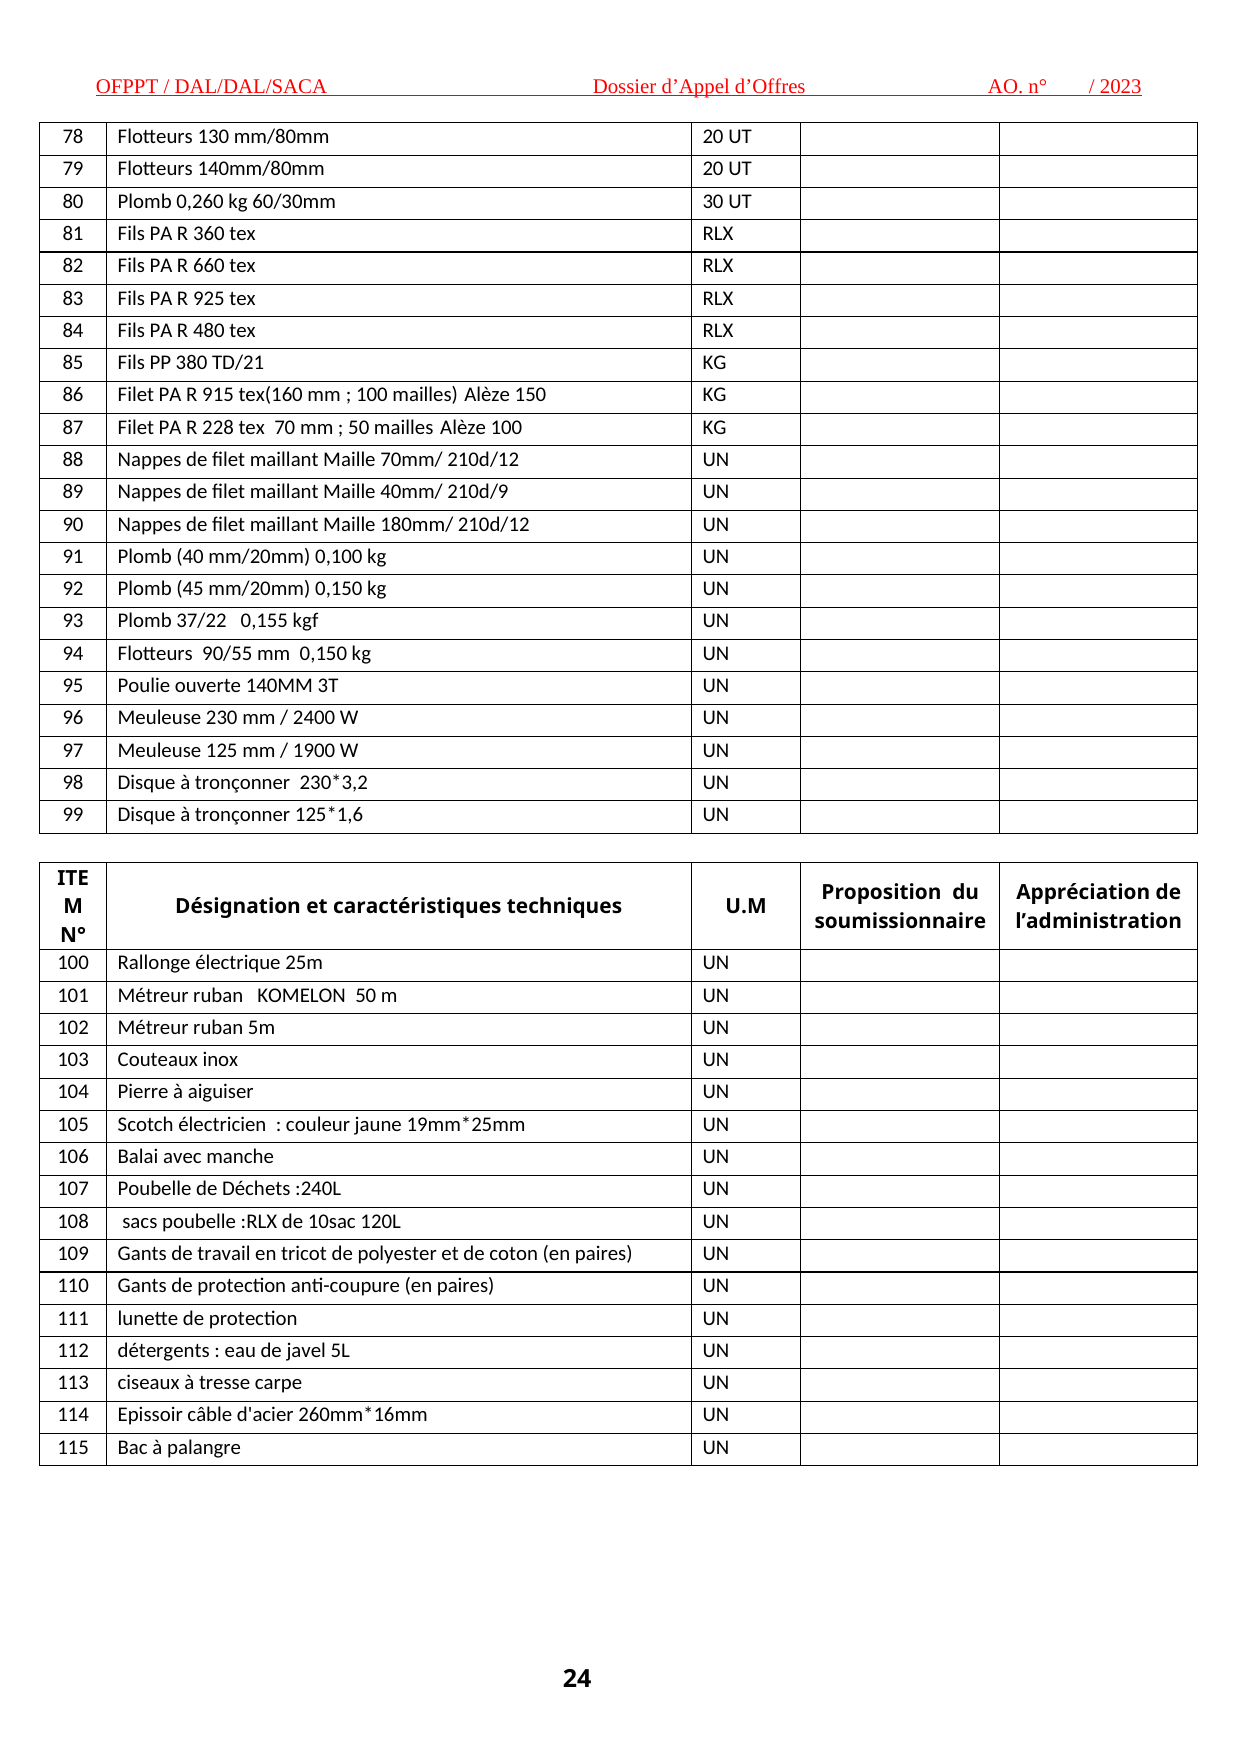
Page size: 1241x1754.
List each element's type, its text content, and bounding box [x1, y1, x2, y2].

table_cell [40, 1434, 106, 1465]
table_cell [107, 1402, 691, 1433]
table_cell 96 [40, 705, 106, 736]
table_cell UN [692, 982, 800, 1013]
table_cell UN [692, 1014, 800, 1045]
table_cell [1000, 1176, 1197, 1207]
table_cell [801, 1014, 999, 1045]
table_cell [801, 1079, 999, 1110]
table_cell [801, 543, 999, 574]
table_cell UN [692, 575, 800, 607]
table_cell 100 [40, 950, 106, 981]
table_cell Nappes de filet maillant Maille 40mm/ 210d/9 [107, 479, 691, 510]
table_cell Pierre à aiguiser [107, 1079, 691, 1110]
table_cell [1000, 737, 1197, 768]
table_header Proposition du soumissionnaire [801, 863, 999, 948]
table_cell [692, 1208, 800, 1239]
table_cell UN [692, 608, 800, 639]
table_cell [1000, 1046, 1197, 1078]
table_cell 30 UT [692, 188, 800, 219]
table_cell [1000, 253, 1197, 284]
table_cell [801, 640, 999, 671]
table_cell [1000, 123, 1197, 154]
table_cell UN [692, 479, 800, 510]
table_cell [801, 672, 999, 703]
table_cell [801, 705, 999, 736]
table_cell Balai avec manche [107, 1143, 691, 1174]
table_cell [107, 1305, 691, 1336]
table_cell [801, 769, 999, 800]
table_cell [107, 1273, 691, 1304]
table_cell UN [692, 1079, 800, 1110]
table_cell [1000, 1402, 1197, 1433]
table_cell Nappes de filet maillant Maille 180mm/ 210d/12 [107, 511, 691, 542]
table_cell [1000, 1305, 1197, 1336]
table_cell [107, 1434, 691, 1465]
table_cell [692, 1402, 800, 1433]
table_cell Fils PA R 480 tex [107, 317, 691, 348]
table_cell Flotteurs 140mm/80mm [107, 156, 691, 187]
table_cell Plomb 0,260 kg 60/30mm [107, 188, 691, 219]
table_cell [801, 1143, 999, 1174]
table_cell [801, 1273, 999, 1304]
table_cell Scotch électricien : couleur jaune 19mm*25mm [107, 1111, 691, 1142]
table_cell 101 [40, 982, 106, 1013]
table_cell 90 [40, 511, 106, 542]
table_cell KG [692, 349, 800, 381]
table_cell [1000, 543, 1197, 574]
table_cell Plomb 37/22 0,155 kgf [107, 608, 691, 639]
table_cell UN [692, 737, 800, 768]
table_cell [801, 123, 999, 154]
table_cell Meuleuse 230 mm / 2400 W [107, 705, 691, 736]
table_cell UN [692, 1143, 800, 1174]
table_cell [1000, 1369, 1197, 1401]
table_cell 102 [40, 1014, 106, 1045]
table_cell [1000, 479, 1197, 510]
table_cell [801, 317, 999, 348]
table_cell [801, 737, 999, 768]
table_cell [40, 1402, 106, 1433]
table_cell Fils PA R 360 tex [107, 220, 691, 251]
table_cell [801, 382, 999, 413]
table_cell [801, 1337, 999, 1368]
table_header Appréciation de l’administration [1000, 863, 1197, 948]
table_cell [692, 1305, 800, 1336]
table_cell UN [692, 1176, 800, 1207]
table_cell [801, 414, 999, 445]
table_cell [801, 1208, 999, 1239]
table_cell [801, 479, 999, 510]
table_cell 79 [40, 156, 106, 187]
table_cell 105 [40, 1111, 106, 1142]
table_cell [1000, 511, 1197, 542]
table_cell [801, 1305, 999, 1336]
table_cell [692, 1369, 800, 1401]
table_cell 95 [40, 672, 106, 703]
table_cell 81 [40, 220, 106, 251]
table_header Désignation et caractéristiques techniques [107, 863, 691, 948]
table_cell [801, 982, 999, 1013]
table_cell [801, 608, 999, 639]
table_cell [1000, 769, 1197, 800]
table_cell Flotteurs 130 mm/80mm [107, 123, 691, 154]
table_cell 83 [40, 285, 106, 316]
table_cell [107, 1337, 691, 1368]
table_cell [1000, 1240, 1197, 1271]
table_cell [1000, 1111, 1197, 1142]
table_cell 103 [40, 1046, 106, 1078]
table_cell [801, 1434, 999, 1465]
table_cell Fils PA R 925 tex [107, 285, 691, 316]
table_cell [1000, 801, 1197, 833]
table_cell [1000, 575, 1197, 607]
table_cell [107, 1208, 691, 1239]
table_cell [1000, 188, 1197, 219]
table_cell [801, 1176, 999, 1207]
table_cell [1000, 705, 1197, 736]
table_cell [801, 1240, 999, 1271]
table_cell [1000, 950, 1197, 981]
table_cell Flotteurs 90/55 mm 0,150 kg [107, 640, 691, 671]
table_cell 99 [40, 801, 106, 833]
table_cell Fils PA R 660 tex [107, 253, 691, 284]
table_cell [1000, 1014, 1197, 1045]
table_cell [801, 801, 999, 833]
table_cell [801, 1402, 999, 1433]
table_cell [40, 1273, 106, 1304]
table_cell 82 [40, 253, 106, 284]
table_cell UN [692, 950, 800, 981]
table_cell 88 [40, 446, 106, 477]
table_cell 92 [40, 575, 106, 607]
table_cell Poubelle de Déchets :240L [107, 1176, 691, 1207]
table_cell [1000, 285, 1197, 316]
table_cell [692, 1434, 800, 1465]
table_cell 104 [40, 1079, 106, 1110]
table_cell Disque à tronçonner 230*3,2 [107, 769, 691, 800]
table_cell [801, 1111, 999, 1142]
table_header ITEM N° [40, 863, 106, 948]
table_cell [1000, 982, 1197, 1013]
table_cell Nappes de filet maillant Maille 70mm/ 210d/12 [107, 446, 691, 477]
table_cell [801, 156, 999, 187]
table_cell Rallonge électrique 25m [107, 950, 691, 981]
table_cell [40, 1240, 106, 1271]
table_cell UN [692, 769, 800, 800]
table_cell RLX [692, 253, 800, 284]
table_cell [801, 950, 999, 981]
table_cell KG [692, 382, 800, 413]
table_cell 80 [40, 188, 106, 219]
table_cell [801, 1046, 999, 1078]
table_cell 89 [40, 479, 106, 510]
table_cell [801, 575, 999, 607]
table_cell Plomb (40 mm/20mm) 0,100 kg [107, 543, 691, 574]
table_cell Poulie ouverte 140MM 3T [107, 672, 691, 703]
table_cell [801, 253, 999, 284]
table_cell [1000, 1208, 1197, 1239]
table_cell 85 [40, 349, 106, 381]
table_cell [1000, 608, 1197, 639]
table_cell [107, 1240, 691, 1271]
table_cell [1000, 1079, 1197, 1110]
table_cell [1000, 414, 1197, 445]
table_header U.M [692, 863, 800, 948]
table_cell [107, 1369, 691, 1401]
table_cell Filet PA R 228 tex 70 mm ; 50 mailles Alèze 100 [107, 414, 691, 445]
table_cell Plomb (45 mm/20mm) 0,150 kg [107, 575, 691, 607]
table_cell 78 [40, 123, 106, 154]
table_cell [1000, 640, 1197, 671]
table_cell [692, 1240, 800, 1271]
table_cell UN [692, 672, 800, 703]
table_cell 84 [40, 317, 106, 348]
table_cell 86 [40, 382, 106, 413]
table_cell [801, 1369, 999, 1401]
table_cell RLX [692, 285, 800, 316]
table_cell 93 [40, 608, 106, 639]
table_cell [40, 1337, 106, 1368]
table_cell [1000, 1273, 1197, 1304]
table_cell UN [692, 511, 800, 542]
table_cell 91 [40, 543, 106, 574]
table_cell UN [692, 446, 800, 477]
table_cell 20 UT [692, 156, 800, 187]
table_cell [801, 349, 999, 381]
table_cell 87 [40, 414, 106, 445]
table_cell [801, 188, 999, 219]
table_cell UN [692, 1111, 800, 1142]
table_cell [801, 220, 999, 251]
table_cell Disque à tronçonner 125*1,6 [107, 801, 691, 833]
table_cell 106 [40, 1143, 106, 1174]
table_cell [1000, 317, 1197, 348]
table_cell Couteaux inox [107, 1046, 691, 1078]
table_cell Métreur ruban KOMELON 50 m [107, 982, 691, 1013]
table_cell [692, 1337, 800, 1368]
table_cell Meuleuse 125 mm / 1900 W [107, 737, 691, 768]
table_cell KG [692, 414, 800, 445]
table_cell RLX [692, 220, 800, 251]
table_cell 97 [40, 737, 106, 768]
table_cell [1000, 349, 1197, 381]
table_cell UN [692, 705, 800, 736]
table_cell 98 [40, 769, 106, 800]
table_cell RLX [692, 317, 800, 348]
table_cell 94 [40, 640, 106, 671]
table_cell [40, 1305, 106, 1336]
table_cell [801, 285, 999, 316]
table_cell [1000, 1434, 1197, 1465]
table_cell UN [692, 640, 800, 671]
table_cell [801, 511, 999, 542]
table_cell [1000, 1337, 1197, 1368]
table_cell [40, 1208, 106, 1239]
table_cell 20 UT [692, 123, 800, 154]
table_cell [1000, 220, 1197, 251]
table_cell [1000, 1143, 1197, 1174]
table_cell Filet PA R 915 tex(160 mm ; 100 mailles) Alèze 150 [107, 382, 691, 413]
table_cell [1000, 672, 1197, 703]
table_cell UN [692, 801, 800, 833]
table_cell 107 [40, 1176, 106, 1207]
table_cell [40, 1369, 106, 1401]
table_cell Fils PP 380 TD/21 [107, 349, 691, 381]
table_cell UN [692, 543, 800, 574]
table_cell [1000, 156, 1197, 187]
table_cell UN [692, 1046, 800, 1078]
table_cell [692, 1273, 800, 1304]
table_cell Métreur ruban 5m [107, 1014, 691, 1045]
table_cell [801, 446, 999, 477]
table_cell [1000, 446, 1197, 477]
table_cell [1000, 382, 1197, 413]
